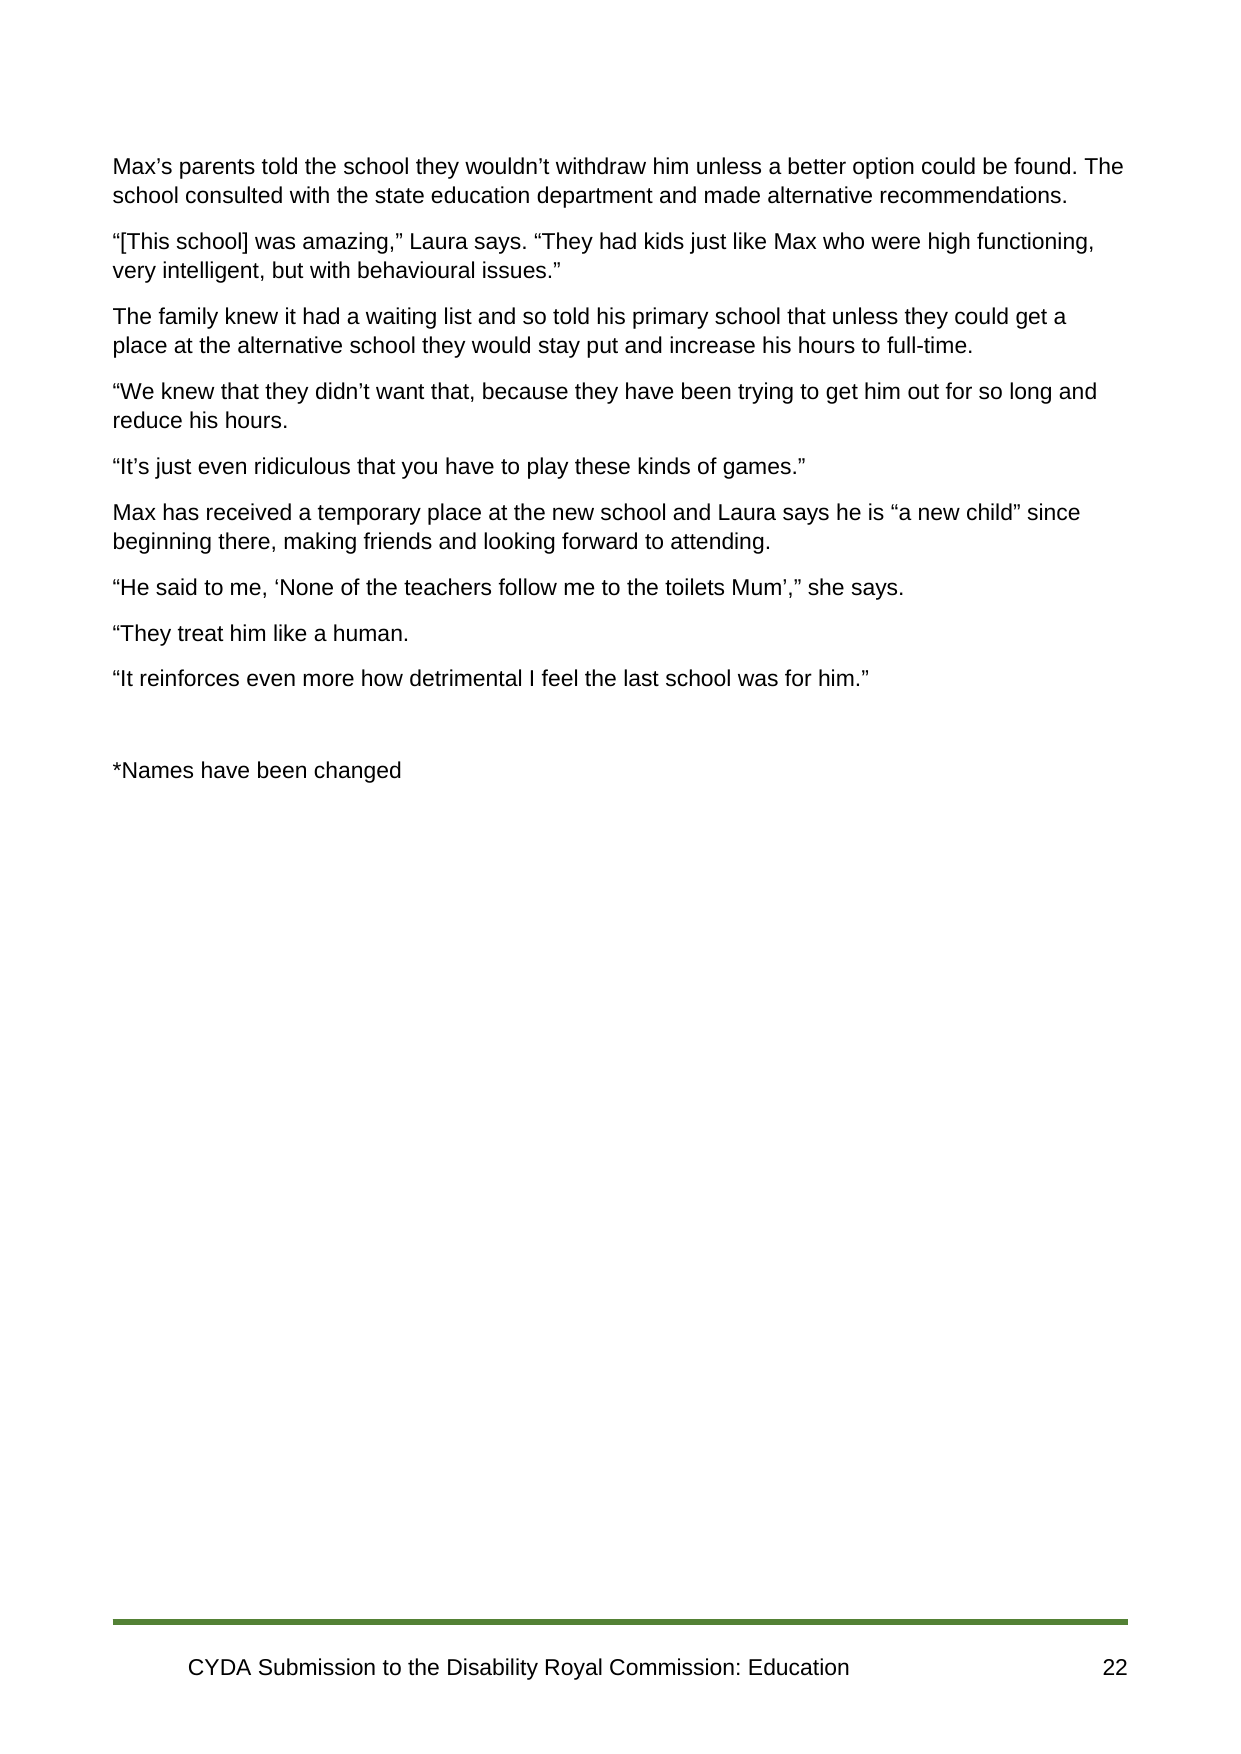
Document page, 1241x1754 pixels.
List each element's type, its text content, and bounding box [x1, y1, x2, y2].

text “[This school] was amazing,” Laura says. “They had kids just like Max who were high functioning, very intelligent, but with behavioural issues.” [112, 225, 1128, 283]
text “They treat him like a human. [112, 617, 1128, 646]
text The family knew it had a waiting list and so told his primary school that unless they could get a place at the alternative school they would stay put and increase his hours to full-time. [112, 300, 1128, 358]
text “It’s just even ridiculous that you have to play these kinds of games.” [112, 450, 1128, 479]
text “It reinforces even more how detrimental I feel the last school was for him.” [112, 662, 1128, 692]
text Max’s parents told the school they wouldn’t withdraw him unless a better option could be found. The school consulted with the state education department and made alternative recommendations. [112, 150, 1128, 208]
text “We knew that they didn’t want that, because they have been trying to get him out for so long and reduce his hours. [112, 375, 1128, 433]
text *Names have been changed [112, 754, 1128, 783]
text Max has received a temporary place at the new school and Laura says he is “a new child” since beginning there, making friends and looking forward to attending. [112, 496, 1128, 554]
text “He said to me, ‘None of the teachers follow me to the toilets Mum’,” she says. [112, 571, 1128, 600]
